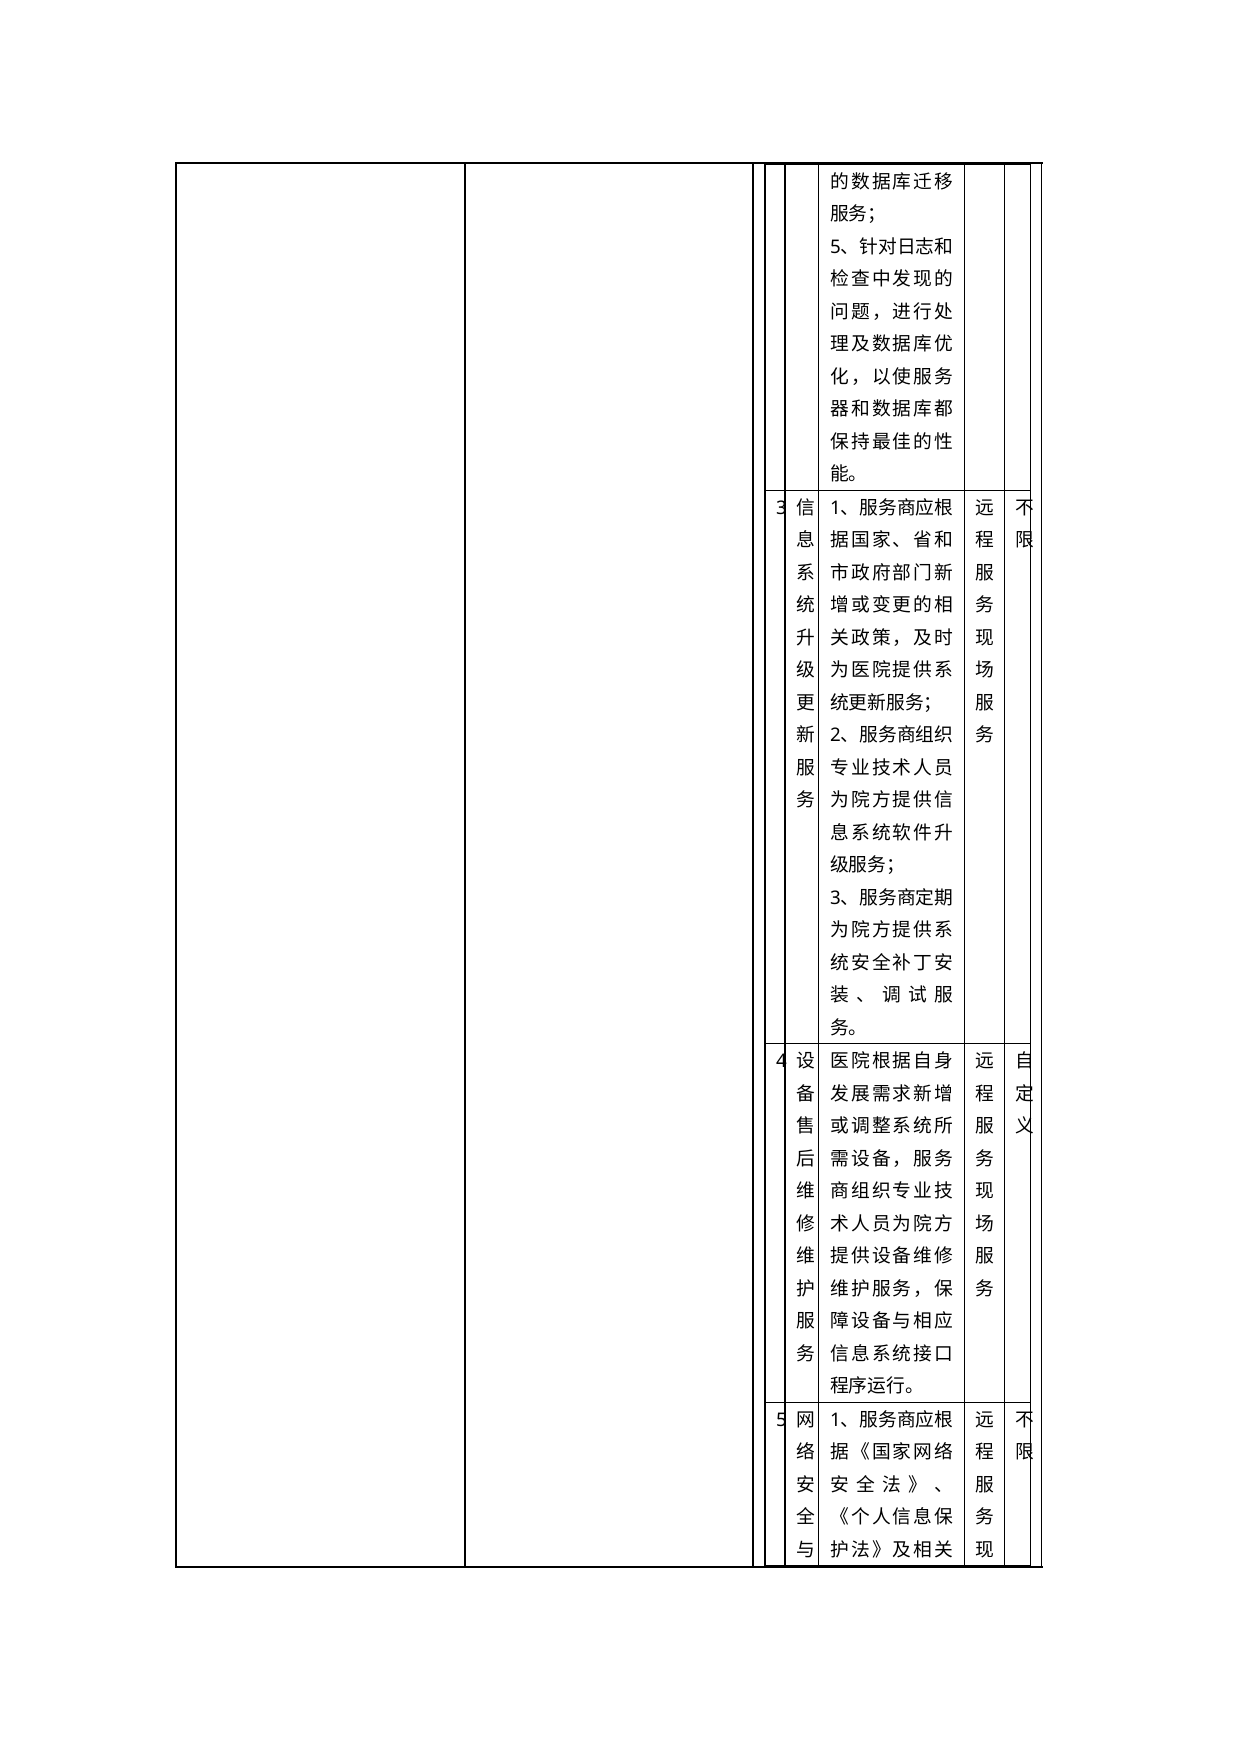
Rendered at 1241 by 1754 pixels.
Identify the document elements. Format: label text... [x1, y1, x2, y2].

table_cell [466, 164, 752, 1566]
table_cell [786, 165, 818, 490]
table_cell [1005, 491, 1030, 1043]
table_cell 1 [177, 164, 464, 1566]
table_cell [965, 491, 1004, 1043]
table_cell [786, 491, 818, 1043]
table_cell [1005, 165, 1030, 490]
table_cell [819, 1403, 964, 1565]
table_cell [819, 165, 964, 490]
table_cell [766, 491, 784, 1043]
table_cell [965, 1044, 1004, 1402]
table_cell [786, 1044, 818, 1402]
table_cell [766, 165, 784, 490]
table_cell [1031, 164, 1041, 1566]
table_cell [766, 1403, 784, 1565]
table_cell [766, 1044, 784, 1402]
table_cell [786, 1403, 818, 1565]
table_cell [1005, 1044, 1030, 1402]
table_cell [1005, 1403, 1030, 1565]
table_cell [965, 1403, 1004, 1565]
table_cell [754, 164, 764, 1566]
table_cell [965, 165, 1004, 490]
